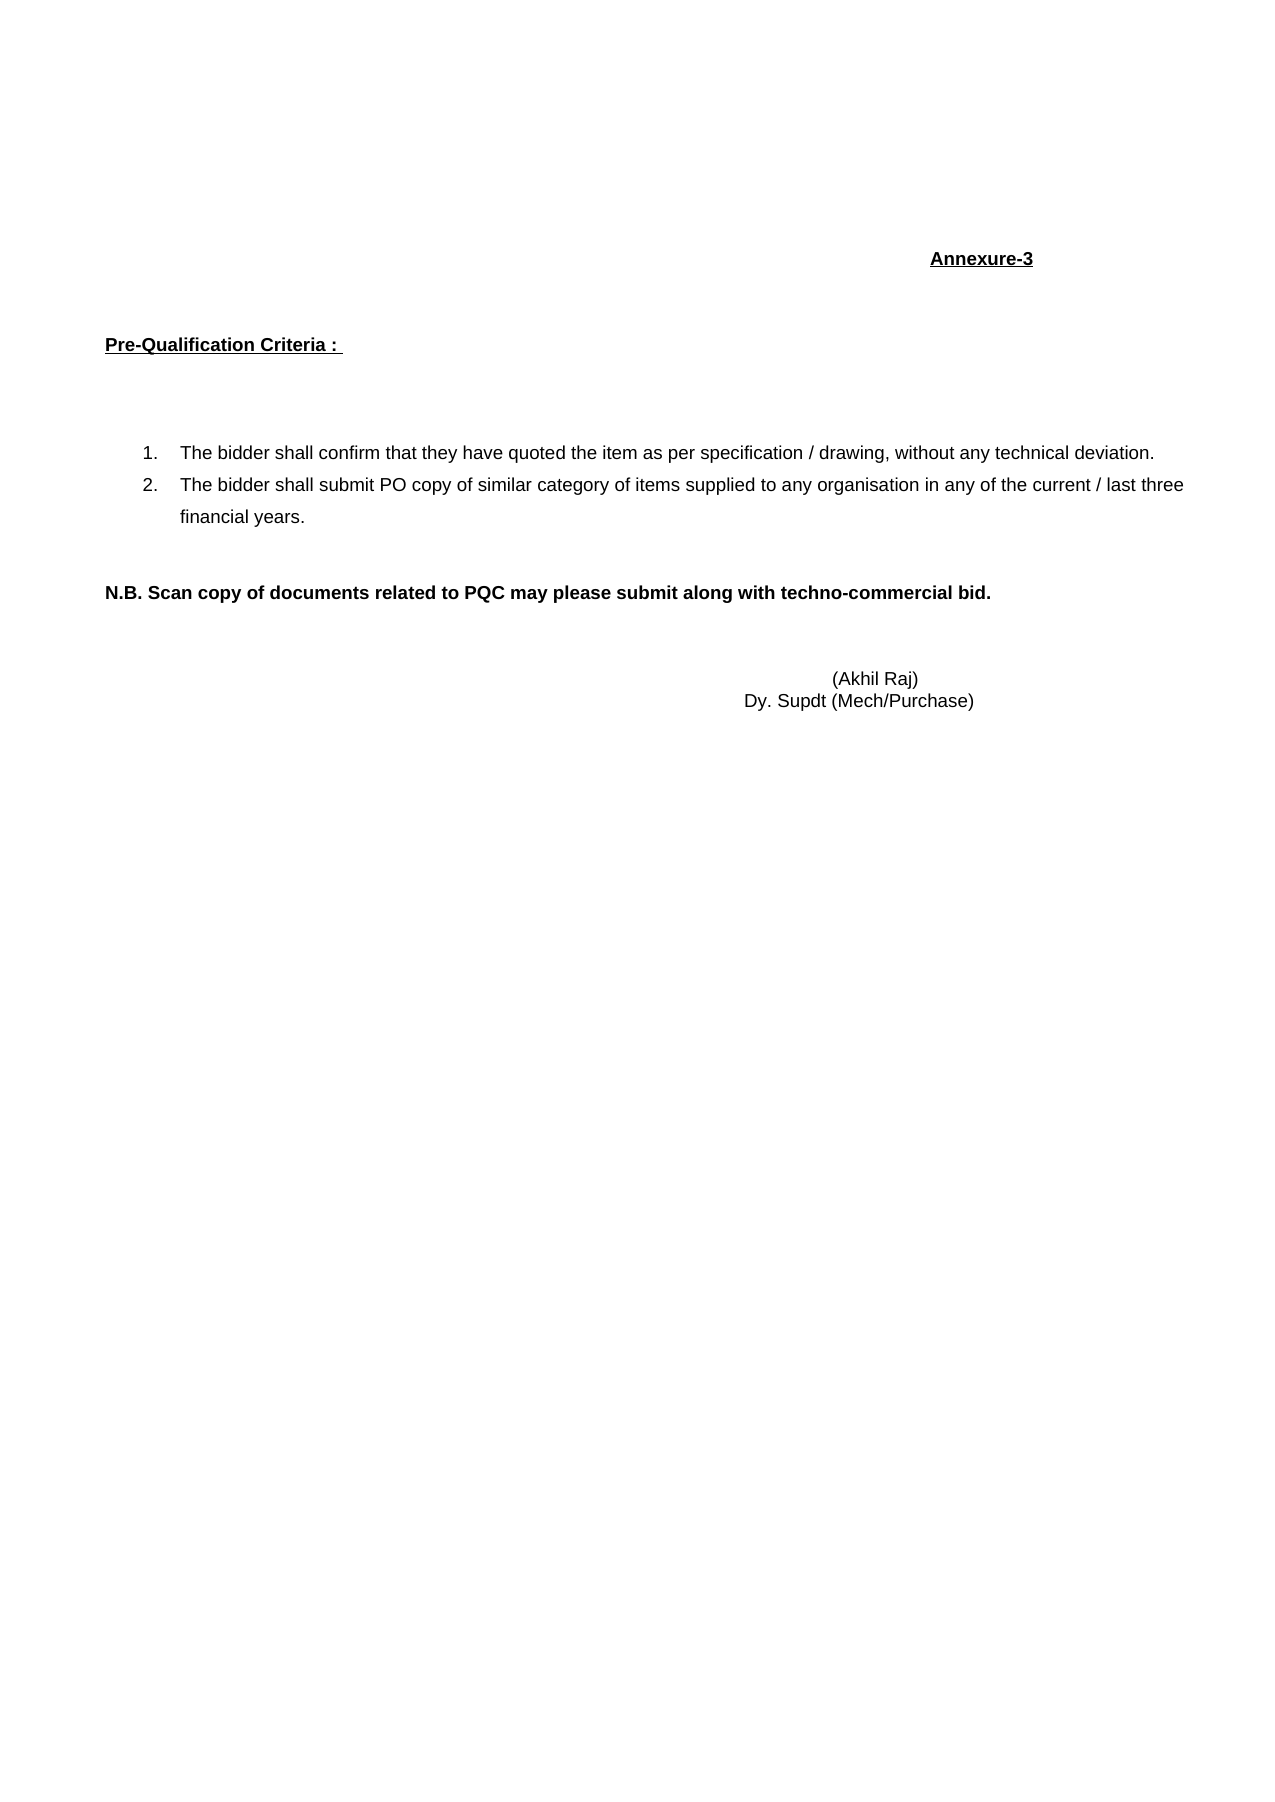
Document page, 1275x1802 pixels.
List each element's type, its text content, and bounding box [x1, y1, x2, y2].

text Dy. Supdt (Mech/Purchase) [105, 689, 1185, 711]
text N.B. Scan copy of documents related to PQC may please submit along with techno-commercial bid. [105, 582, 1185, 603]
text Annexure-3 [855, 247, 1185, 269]
list The bidder shall confirm that they have quoted the item as per specification / drawing, without any technical deviation. [142, 442, 1185, 463]
text Pre-Qualification Criteria : [105, 334, 1185, 355]
text (Akhil Raj) [705, 668, 1185, 689]
list The bidder shall submit PO copy of similar category of items supplied to any organisation in any of the current / last three financial years. [142, 474, 1185, 528]
